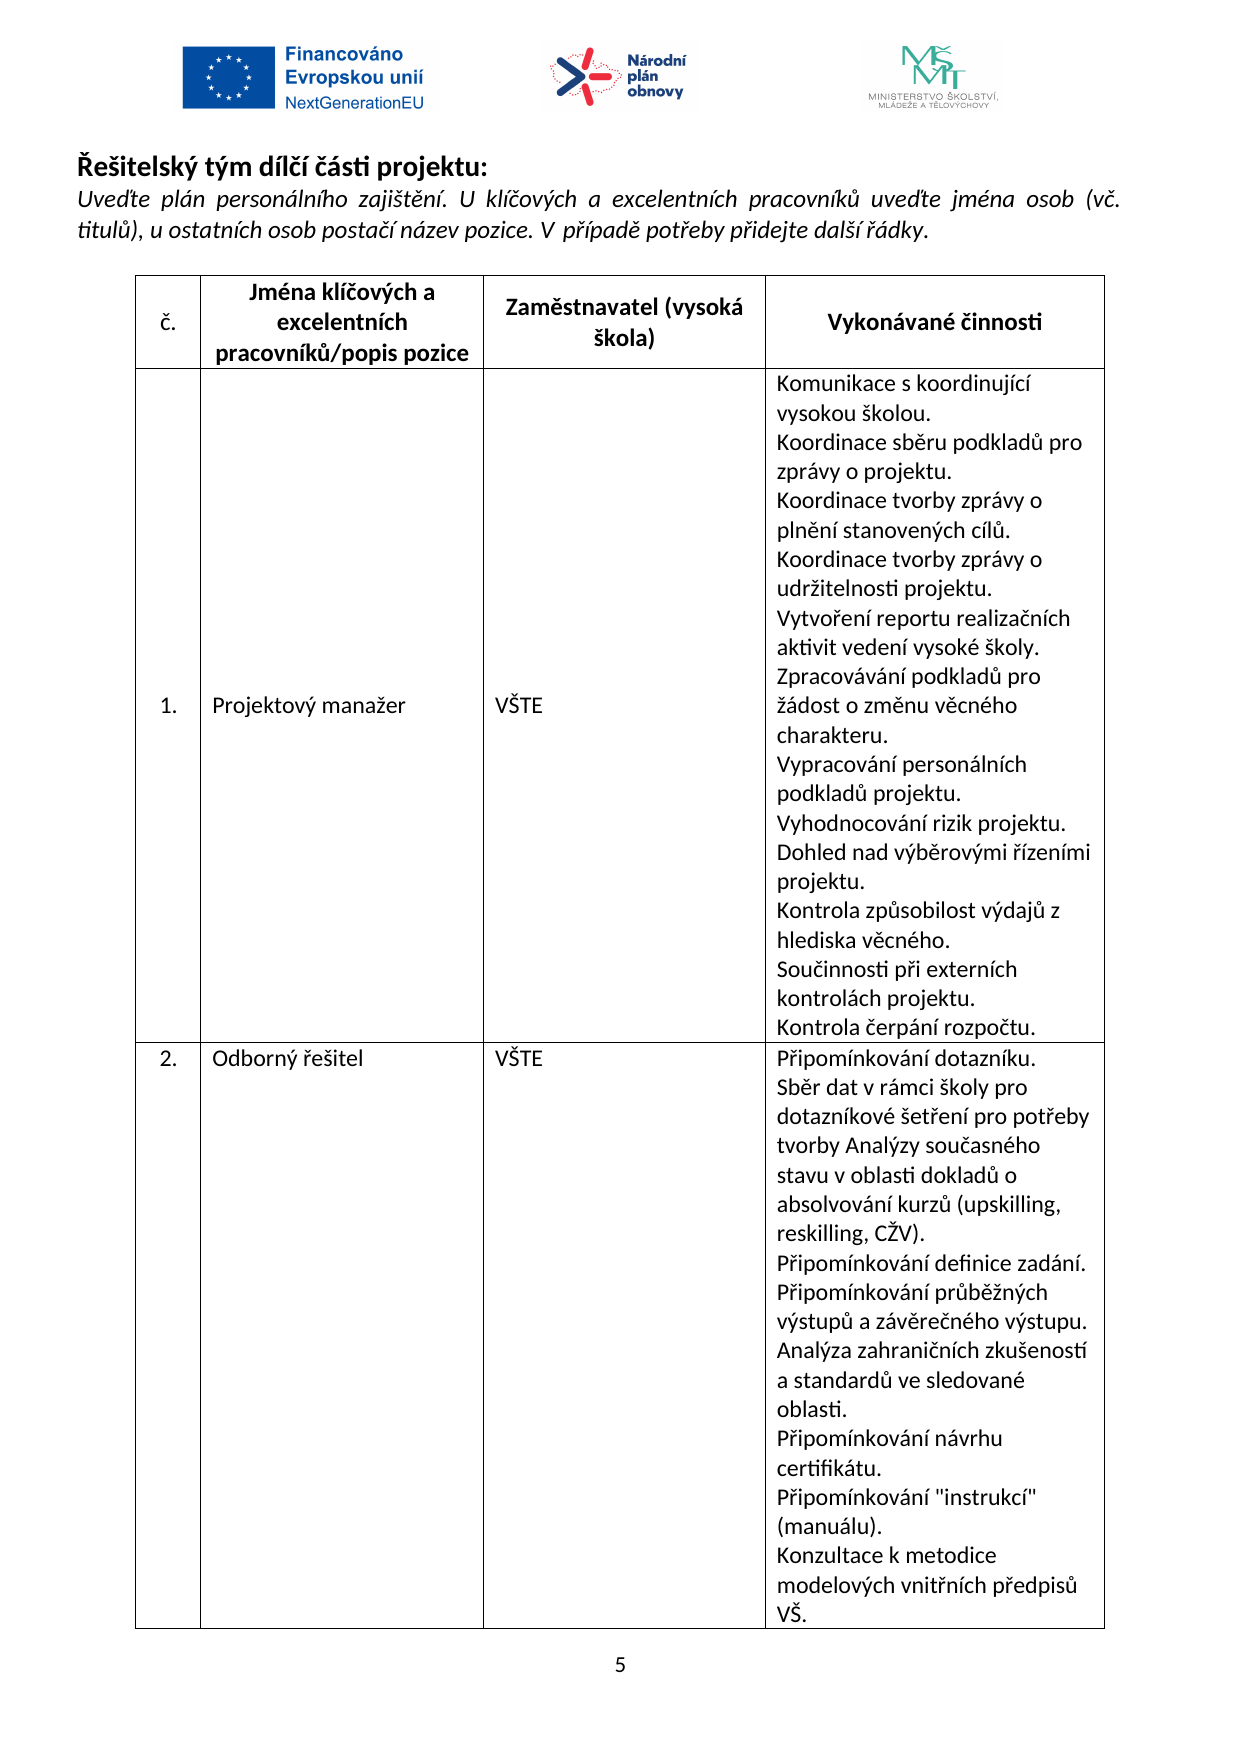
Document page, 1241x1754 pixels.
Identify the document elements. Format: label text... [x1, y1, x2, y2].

table_header Zaměstnavatel (vysoká škola) [484, 276, 765, 367]
picture [862, 41, 1005, 113]
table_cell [766, 1043, 1104, 1628]
table_header Vykonávané činnosti [766, 276, 1104, 367]
picture [541, 41, 699, 113]
table_cell Komunikace s koordinující vysokou školou. Koordinace sběru podkladů pro zprávy o projektu. Koordinace tvorby zprávy o plnění stanovených cílů. Koordinace tvorby zprávy o udržitelnosti projektu. Vytvoření reportu realizačních aktivit vedení vysoké školy. Zpracovávání podkladů pro žádost o změnu věcného charakteru. Vypracování personálních podkladů projektu. Vyhodnocování rizik projektu. Dohled nad výběrovými řízeními projektu. Kontrola způsobilost výdajů z hlediska věcného. Součinnosti při externích kontrolách projektu. Kontrola čerpání rozpočtu. [766, 369, 1104, 1042]
table_cell VŠTE [484, 1043, 765, 1628]
picture [174, 41, 440, 113]
table_header č. [136, 276, 200, 367]
table_cell Odborný řešitel [201, 1043, 483, 1628]
table_header Jména klíčových a excelentních pracovníků/popis pozice [201, 276, 483, 367]
text Uveďte plán personálního zajištění. U klíčových a excelentních pracovníků uveďte jména osob (vč. titulů), u ostatních osob postačí název pozice. V případě potřeby přidejte další řádky. [77, 183, 1125, 244]
text Řešitelský tým dílčí části projektu: [77, 148, 1104, 183]
table_cell VŠTE [484, 369, 765, 1042]
table_cell 2. [136, 1043, 200, 1628]
table_cell 1. [136, 369, 200, 1042]
table_cell Projektový manažer [201, 369, 483, 1042]
